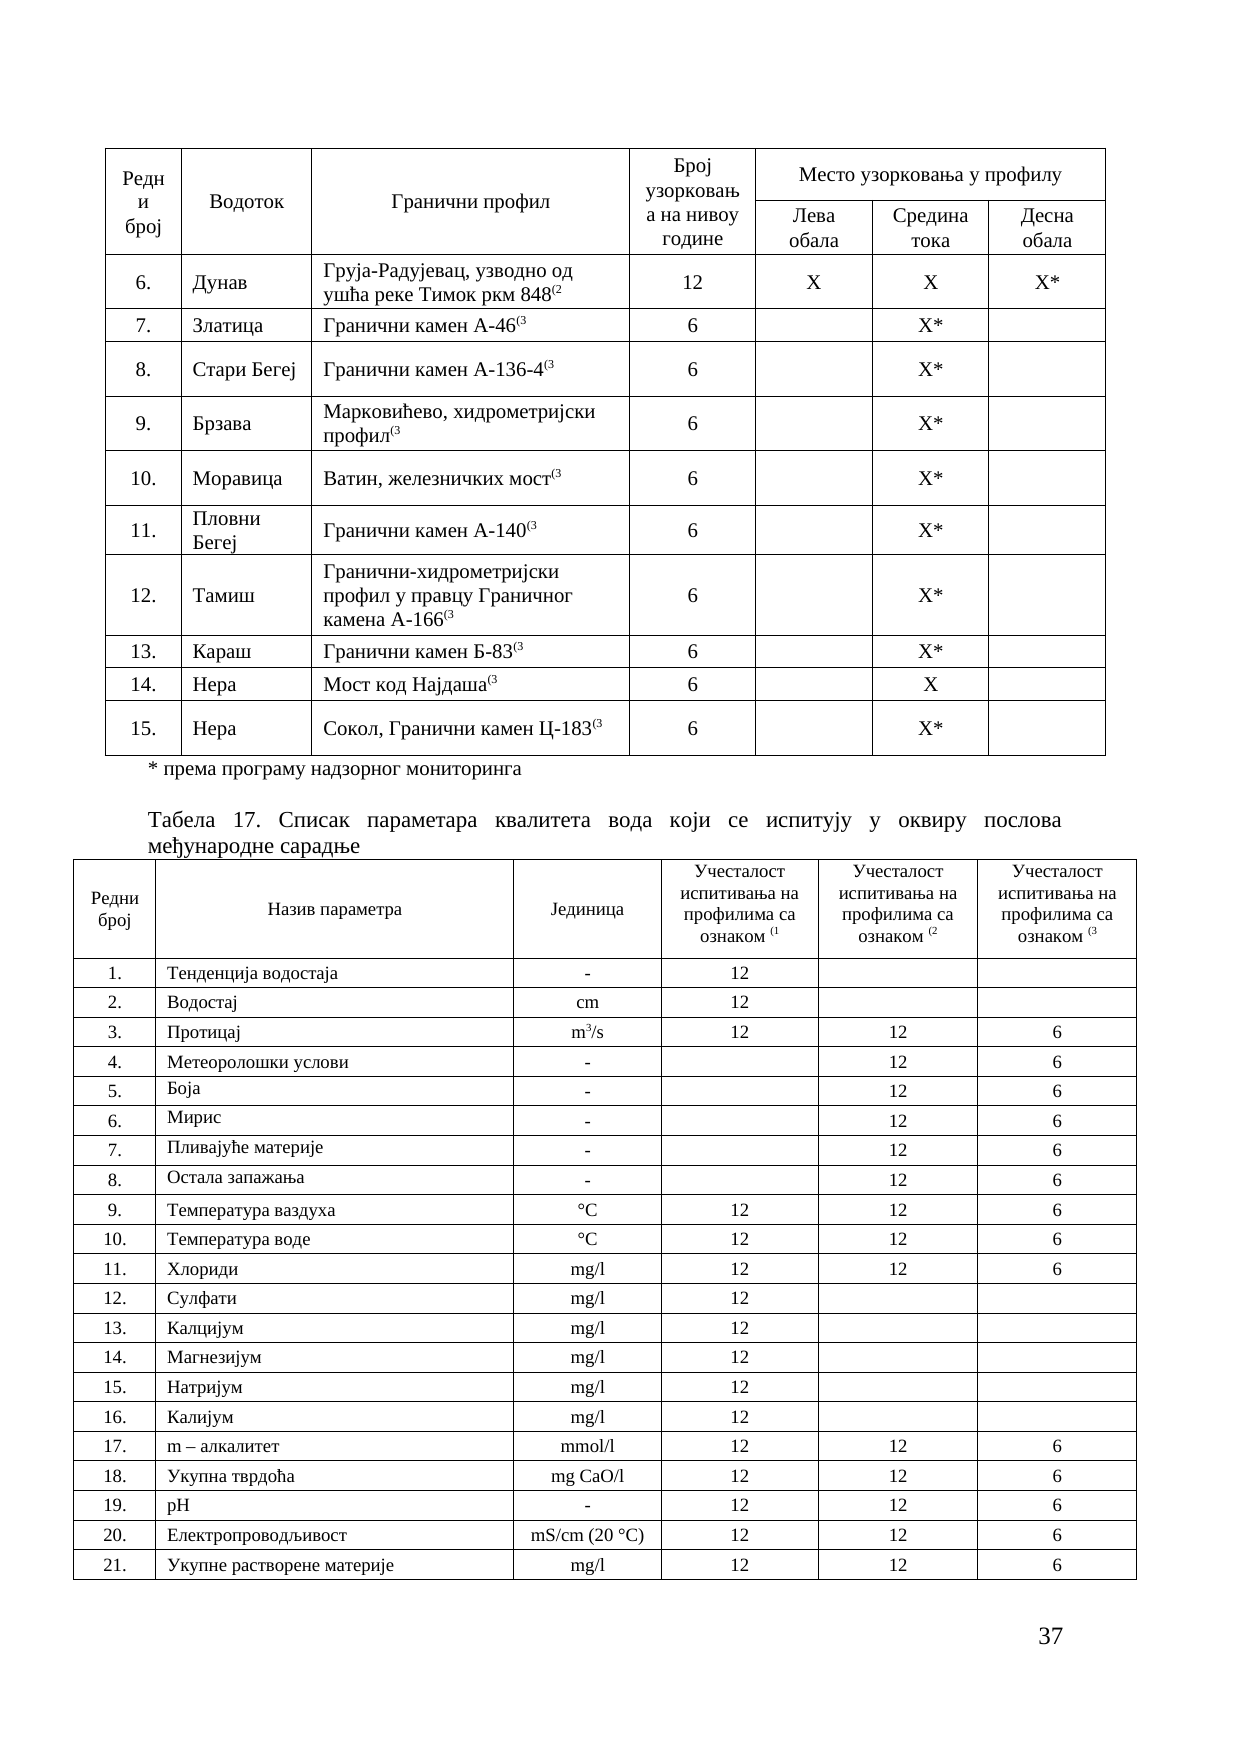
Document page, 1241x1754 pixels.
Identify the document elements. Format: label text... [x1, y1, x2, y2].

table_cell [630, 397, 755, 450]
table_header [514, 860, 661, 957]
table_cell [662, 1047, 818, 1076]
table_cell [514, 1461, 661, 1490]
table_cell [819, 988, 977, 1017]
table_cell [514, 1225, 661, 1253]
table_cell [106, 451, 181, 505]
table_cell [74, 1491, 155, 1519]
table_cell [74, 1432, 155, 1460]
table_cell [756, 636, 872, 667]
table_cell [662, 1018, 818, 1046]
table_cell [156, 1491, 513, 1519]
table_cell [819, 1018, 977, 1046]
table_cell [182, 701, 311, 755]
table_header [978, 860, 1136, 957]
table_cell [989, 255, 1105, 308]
text * према програму надзорног мониторинга [148, 756, 1063, 780]
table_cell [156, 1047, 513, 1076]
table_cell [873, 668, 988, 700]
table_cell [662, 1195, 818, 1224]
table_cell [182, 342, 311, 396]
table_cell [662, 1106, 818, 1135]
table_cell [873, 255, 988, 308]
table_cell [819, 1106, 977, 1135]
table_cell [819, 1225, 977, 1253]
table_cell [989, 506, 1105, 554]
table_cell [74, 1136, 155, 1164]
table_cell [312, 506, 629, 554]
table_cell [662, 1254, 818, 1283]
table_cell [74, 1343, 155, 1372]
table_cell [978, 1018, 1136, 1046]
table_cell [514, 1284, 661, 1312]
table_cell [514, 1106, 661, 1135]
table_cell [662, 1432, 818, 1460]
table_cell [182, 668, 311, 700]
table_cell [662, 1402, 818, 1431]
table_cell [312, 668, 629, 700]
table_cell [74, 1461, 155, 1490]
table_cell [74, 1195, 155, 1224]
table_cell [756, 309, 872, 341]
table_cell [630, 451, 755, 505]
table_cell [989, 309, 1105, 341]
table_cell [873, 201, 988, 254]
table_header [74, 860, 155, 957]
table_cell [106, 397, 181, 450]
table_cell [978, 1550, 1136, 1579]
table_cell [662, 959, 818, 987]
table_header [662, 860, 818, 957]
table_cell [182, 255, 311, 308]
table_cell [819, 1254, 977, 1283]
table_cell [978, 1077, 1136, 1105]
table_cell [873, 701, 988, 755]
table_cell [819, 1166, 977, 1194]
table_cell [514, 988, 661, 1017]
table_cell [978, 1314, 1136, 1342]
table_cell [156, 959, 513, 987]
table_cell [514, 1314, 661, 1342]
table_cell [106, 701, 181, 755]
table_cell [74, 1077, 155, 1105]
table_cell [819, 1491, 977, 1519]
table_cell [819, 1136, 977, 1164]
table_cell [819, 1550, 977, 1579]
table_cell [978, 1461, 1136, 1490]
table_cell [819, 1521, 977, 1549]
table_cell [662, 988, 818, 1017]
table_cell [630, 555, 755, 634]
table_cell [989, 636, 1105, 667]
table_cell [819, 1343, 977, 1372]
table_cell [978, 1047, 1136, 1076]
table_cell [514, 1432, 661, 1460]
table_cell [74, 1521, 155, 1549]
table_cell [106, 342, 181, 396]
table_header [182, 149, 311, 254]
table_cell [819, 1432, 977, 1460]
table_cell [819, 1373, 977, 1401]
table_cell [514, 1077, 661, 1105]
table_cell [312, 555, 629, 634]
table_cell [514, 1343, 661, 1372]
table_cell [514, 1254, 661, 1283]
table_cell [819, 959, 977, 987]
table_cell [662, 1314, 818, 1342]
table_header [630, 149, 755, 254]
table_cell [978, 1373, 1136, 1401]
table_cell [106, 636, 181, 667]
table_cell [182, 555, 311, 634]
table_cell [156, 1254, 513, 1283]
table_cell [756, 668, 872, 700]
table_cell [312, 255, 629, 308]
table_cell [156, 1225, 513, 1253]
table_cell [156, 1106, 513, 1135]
text Табела 17. Списак параметара квалитета вода који се испитују у оквиру послова међународне сарадње [148, 806, 1063, 859]
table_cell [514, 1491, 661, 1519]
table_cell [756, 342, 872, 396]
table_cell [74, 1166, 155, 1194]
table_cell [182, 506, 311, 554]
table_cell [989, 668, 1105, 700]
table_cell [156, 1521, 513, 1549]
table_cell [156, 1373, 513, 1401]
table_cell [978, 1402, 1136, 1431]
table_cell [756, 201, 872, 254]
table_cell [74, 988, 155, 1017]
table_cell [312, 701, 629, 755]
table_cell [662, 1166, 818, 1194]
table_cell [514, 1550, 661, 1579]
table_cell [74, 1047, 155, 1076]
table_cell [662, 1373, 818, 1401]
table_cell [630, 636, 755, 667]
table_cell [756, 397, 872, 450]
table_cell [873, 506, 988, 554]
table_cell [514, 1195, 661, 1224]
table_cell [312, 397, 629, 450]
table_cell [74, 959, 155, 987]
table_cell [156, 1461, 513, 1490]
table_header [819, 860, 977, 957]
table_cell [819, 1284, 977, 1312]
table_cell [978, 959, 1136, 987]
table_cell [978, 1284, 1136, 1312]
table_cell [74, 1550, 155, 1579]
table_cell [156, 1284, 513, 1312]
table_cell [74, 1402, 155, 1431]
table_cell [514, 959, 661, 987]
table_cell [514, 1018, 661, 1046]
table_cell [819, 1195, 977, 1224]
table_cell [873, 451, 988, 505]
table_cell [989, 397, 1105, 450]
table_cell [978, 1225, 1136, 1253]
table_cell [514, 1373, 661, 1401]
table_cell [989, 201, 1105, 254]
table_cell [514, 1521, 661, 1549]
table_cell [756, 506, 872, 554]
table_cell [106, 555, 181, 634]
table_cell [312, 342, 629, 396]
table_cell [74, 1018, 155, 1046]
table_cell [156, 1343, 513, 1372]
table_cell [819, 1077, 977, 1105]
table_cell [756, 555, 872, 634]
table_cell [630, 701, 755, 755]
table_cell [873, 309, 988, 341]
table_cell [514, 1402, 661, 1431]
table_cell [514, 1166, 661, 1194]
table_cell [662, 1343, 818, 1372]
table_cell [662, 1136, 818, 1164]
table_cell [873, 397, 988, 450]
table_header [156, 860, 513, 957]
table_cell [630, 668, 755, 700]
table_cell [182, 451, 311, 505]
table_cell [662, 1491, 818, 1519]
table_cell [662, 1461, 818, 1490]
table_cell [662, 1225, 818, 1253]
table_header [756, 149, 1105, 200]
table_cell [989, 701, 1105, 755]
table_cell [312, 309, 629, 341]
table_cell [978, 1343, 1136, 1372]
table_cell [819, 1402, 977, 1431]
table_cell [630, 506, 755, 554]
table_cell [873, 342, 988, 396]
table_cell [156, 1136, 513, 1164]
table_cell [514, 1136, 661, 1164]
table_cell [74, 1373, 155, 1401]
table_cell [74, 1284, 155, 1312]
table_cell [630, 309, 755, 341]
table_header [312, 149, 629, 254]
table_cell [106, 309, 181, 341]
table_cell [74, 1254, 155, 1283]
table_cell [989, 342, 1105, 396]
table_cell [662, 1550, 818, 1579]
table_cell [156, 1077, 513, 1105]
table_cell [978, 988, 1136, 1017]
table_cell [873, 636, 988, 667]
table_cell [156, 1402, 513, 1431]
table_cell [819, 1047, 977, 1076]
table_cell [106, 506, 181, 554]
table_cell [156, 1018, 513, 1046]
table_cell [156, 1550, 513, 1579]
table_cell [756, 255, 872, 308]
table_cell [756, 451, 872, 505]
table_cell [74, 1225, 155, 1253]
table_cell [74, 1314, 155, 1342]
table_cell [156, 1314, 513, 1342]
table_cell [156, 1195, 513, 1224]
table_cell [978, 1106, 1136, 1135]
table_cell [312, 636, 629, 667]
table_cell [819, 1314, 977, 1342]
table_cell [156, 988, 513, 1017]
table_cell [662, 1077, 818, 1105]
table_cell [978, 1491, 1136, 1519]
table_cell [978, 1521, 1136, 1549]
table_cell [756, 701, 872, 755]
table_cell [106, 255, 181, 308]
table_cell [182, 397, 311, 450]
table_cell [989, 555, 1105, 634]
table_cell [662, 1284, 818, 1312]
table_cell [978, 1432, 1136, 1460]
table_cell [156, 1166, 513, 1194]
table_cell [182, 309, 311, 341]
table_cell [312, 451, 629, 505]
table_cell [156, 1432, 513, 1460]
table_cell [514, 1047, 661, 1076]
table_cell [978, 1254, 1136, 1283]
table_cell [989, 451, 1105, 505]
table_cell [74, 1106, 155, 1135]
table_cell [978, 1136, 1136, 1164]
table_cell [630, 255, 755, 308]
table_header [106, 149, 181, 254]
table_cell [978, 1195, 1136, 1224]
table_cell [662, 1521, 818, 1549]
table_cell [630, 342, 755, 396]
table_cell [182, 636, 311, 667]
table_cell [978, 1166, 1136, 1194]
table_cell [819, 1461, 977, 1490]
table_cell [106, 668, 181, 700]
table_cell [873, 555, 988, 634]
